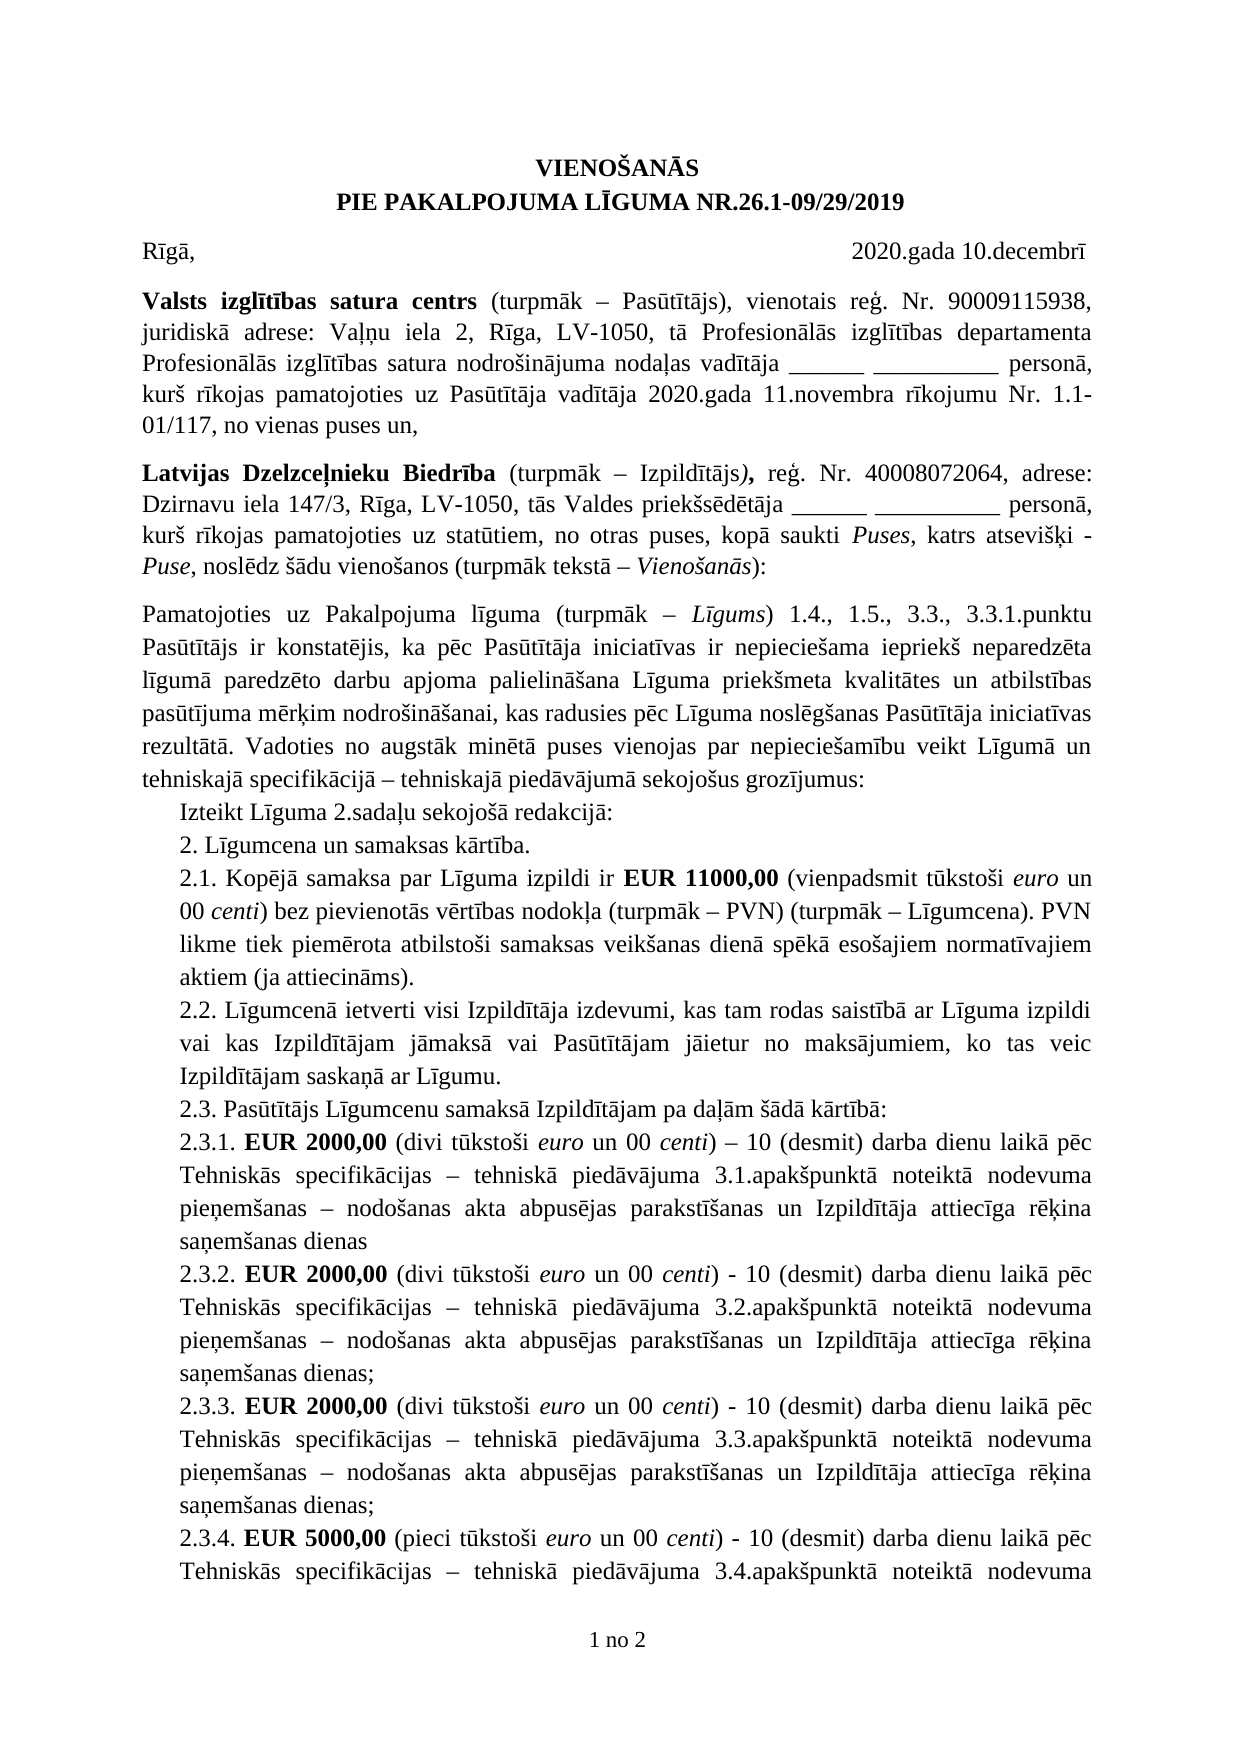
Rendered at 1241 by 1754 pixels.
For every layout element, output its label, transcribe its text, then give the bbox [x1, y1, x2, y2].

text 2.3.1. EUR 2000,00 (divi tūkstoši euro un 00 centi) – 10 (desmit) darba dienu laikā pēc Tehniskās specifikācijas – tehniskā piedāvājuma 3.1.apakšpunktā noteiktā nodevuma pieņemšanas – nodošanas akta abpusējas parakstīšanas un Izpildītāja attiecīga rēķina saņemšanas dienas [179, 1127, 1092, 1255]
text Pamatojoties uz Pakalpojuma līguma (turpmāk – Līgums) 1.4., 1.5., 3.3., 3.3.1.punktu Pasūtītājs ir konstatējis, ka pēc Pasūtītāja iniciatīvas ir nepieciešama iepriekš neparedzēta līgumā paredzēto darbu apjoma palielināšana Līguma priekšmeta kvalitātes un atbilstības pasūtījuma mērķim nodrošināšanai, kas radusies pēc Līguma noslēgšanas Pasūtītāja iniciatīvas rezultātā. Vadoties no augstāk minētā puses vienojas par nepieciešamību veikt Līgumā un tehniskajā specifikācijā – tehniskajā piedāvājumā sekojošus grozījumus: [142, 599, 1092, 792]
text PIE PAKALPOJUMA LĪGUMA NR.26.1-09/29/2019 [142, 187, 1092, 215]
text Izteikt Līguma 2.sadaļu sekojošā redakcijā: [142, 797, 1092, 826]
text Rīgā, 2020.gada 10.decembrī [142, 236, 1092, 265]
text 2.3. Pasūtītājs Līgumcenu samaksā Izpildītājam pa daļām šādā kārtībā: [179, 1094, 1092, 1123]
text 2.1. Kopējā samaksa par Līguma izpildi ir EUR 11000,00 (vienpadsmit tūkstoši euro un 00 centi) bez pievienotās vērtības nodokļa (turpmāk – PVN) (turpmāk – Līgumcena). PVN likme tiek piemērota atbilstoši samaksas veikšanas dienā spēkā esošajiem normatīvajiem aktiem (ja attiecināms). [179, 863, 1092, 991]
text VIENOŠANĀS [142, 153, 1092, 182]
text Latvijas Dzelzceļnieku Biedrība (turpmāk – Izpildītājs), reģ. Nr. 40008072064, adrese: Dzirnavu iela 147/3, Rīga, LV-1050, tās Valdes priekšsēdētāja ______ __________ personā, kurš rīkojas pamatojoties uz statūtiem, no otras puses, kopā saukti Puses, katrs atsevišķi - Puse, noslēdz šādu vienošanos (turpmāk tekstā – Vienošanās): [142, 458, 1092, 580]
text 2. Līgumcena un samaksas kārtība. [179, 830, 1092, 858]
text 2.2. Līgumcenā ietverti visi Izpildītāja izdevumi, kas tam rodas saistībā ar Līguma izpildi vai kas Izpildītājam jāmaksā vai Pasūtītājam jāietur no maksājumiem, ko tas veic Izpildītājam saskaņā ar Līgumu. [179, 995, 1092, 1090]
text Valsts izglītības satura centrs (turpmāk – Pasūtītājs), vienotais reģ. Nr. 90009115938, juridiskā adrese: Vaļņu iela 2, Rīga, LV-1050, tā Profesionālās izglītības departamenta Profesionālās izglītības satura nodrošinājuma nodaļas vadītāja ______ __________ personā, kurš rīkojas pamatojoties uz Pasūtītāja vadītāja 2020.gada 11.novembra rīkojumu Nr. 1.1-01/117, no vienas puses un, [142, 286, 1092, 439]
text 2.3.2. EUR 2000,00 (divi tūkstoši euro un 00 centi) - 10 (desmit) darba dienu laikā pēc Tehniskās specifikācijas – tehniskā piedāvājuma 3.2.apakšpunktā noteiktā nodevuma pieņemšanas – nodošanas akta abpusējas parakstīšanas un Izpildītāja attiecīga rēķina saņemšanas dienas; [179, 1259, 1092, 1387]
text 2.3.3. EUR 2000,00 (divi tūkstoši euro un 00 centi) - 10 (desmit) darba dienu laikā pēc Tehniskās specifikācijas – tehniskā piedāvājuma 3.3.apakšpunktā noteiktā nodevuma pieņemšanas – nodošanas akta abpusējas parakstīšanas un Izpildītāja attiecīga rēķina saņemšanas dienas; [179, 1391, 1092, 1519]
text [179, 1523, 1092, 1585]
